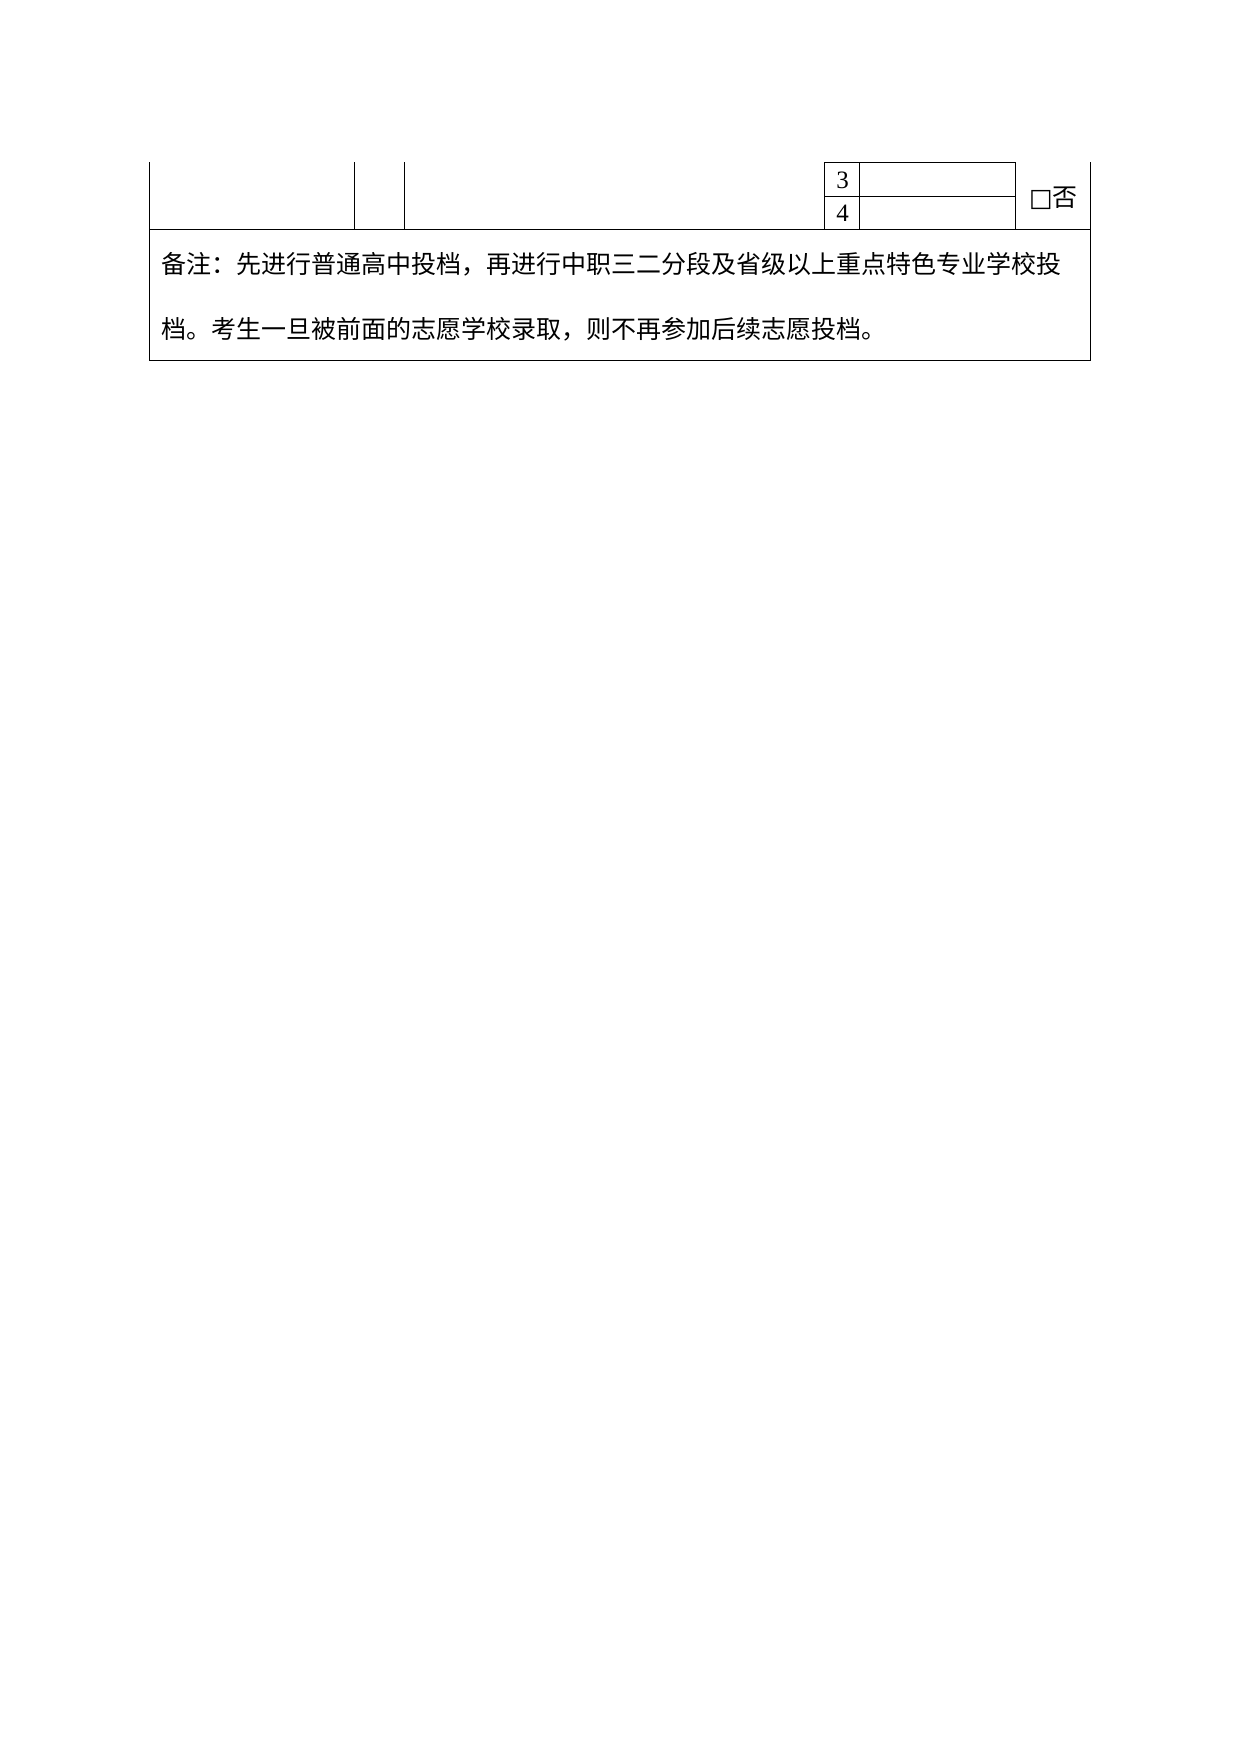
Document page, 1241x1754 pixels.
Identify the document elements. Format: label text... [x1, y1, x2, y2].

table_cell 备注：先进行普通高中投档，再进行中职三二分段及省级以上重点特色专业学校投档。考生一旦被前面的志愿学校录取，则不再参加后续志愿投档。 [150, 230, 1090, 360]
table_cell 4 [825, 197, 859, 229]
table_cell [860, 197, 1015, 229]
table_cell [860, 163, 1015, 196]
table_cell 3 [825, 163, 859, 196]
